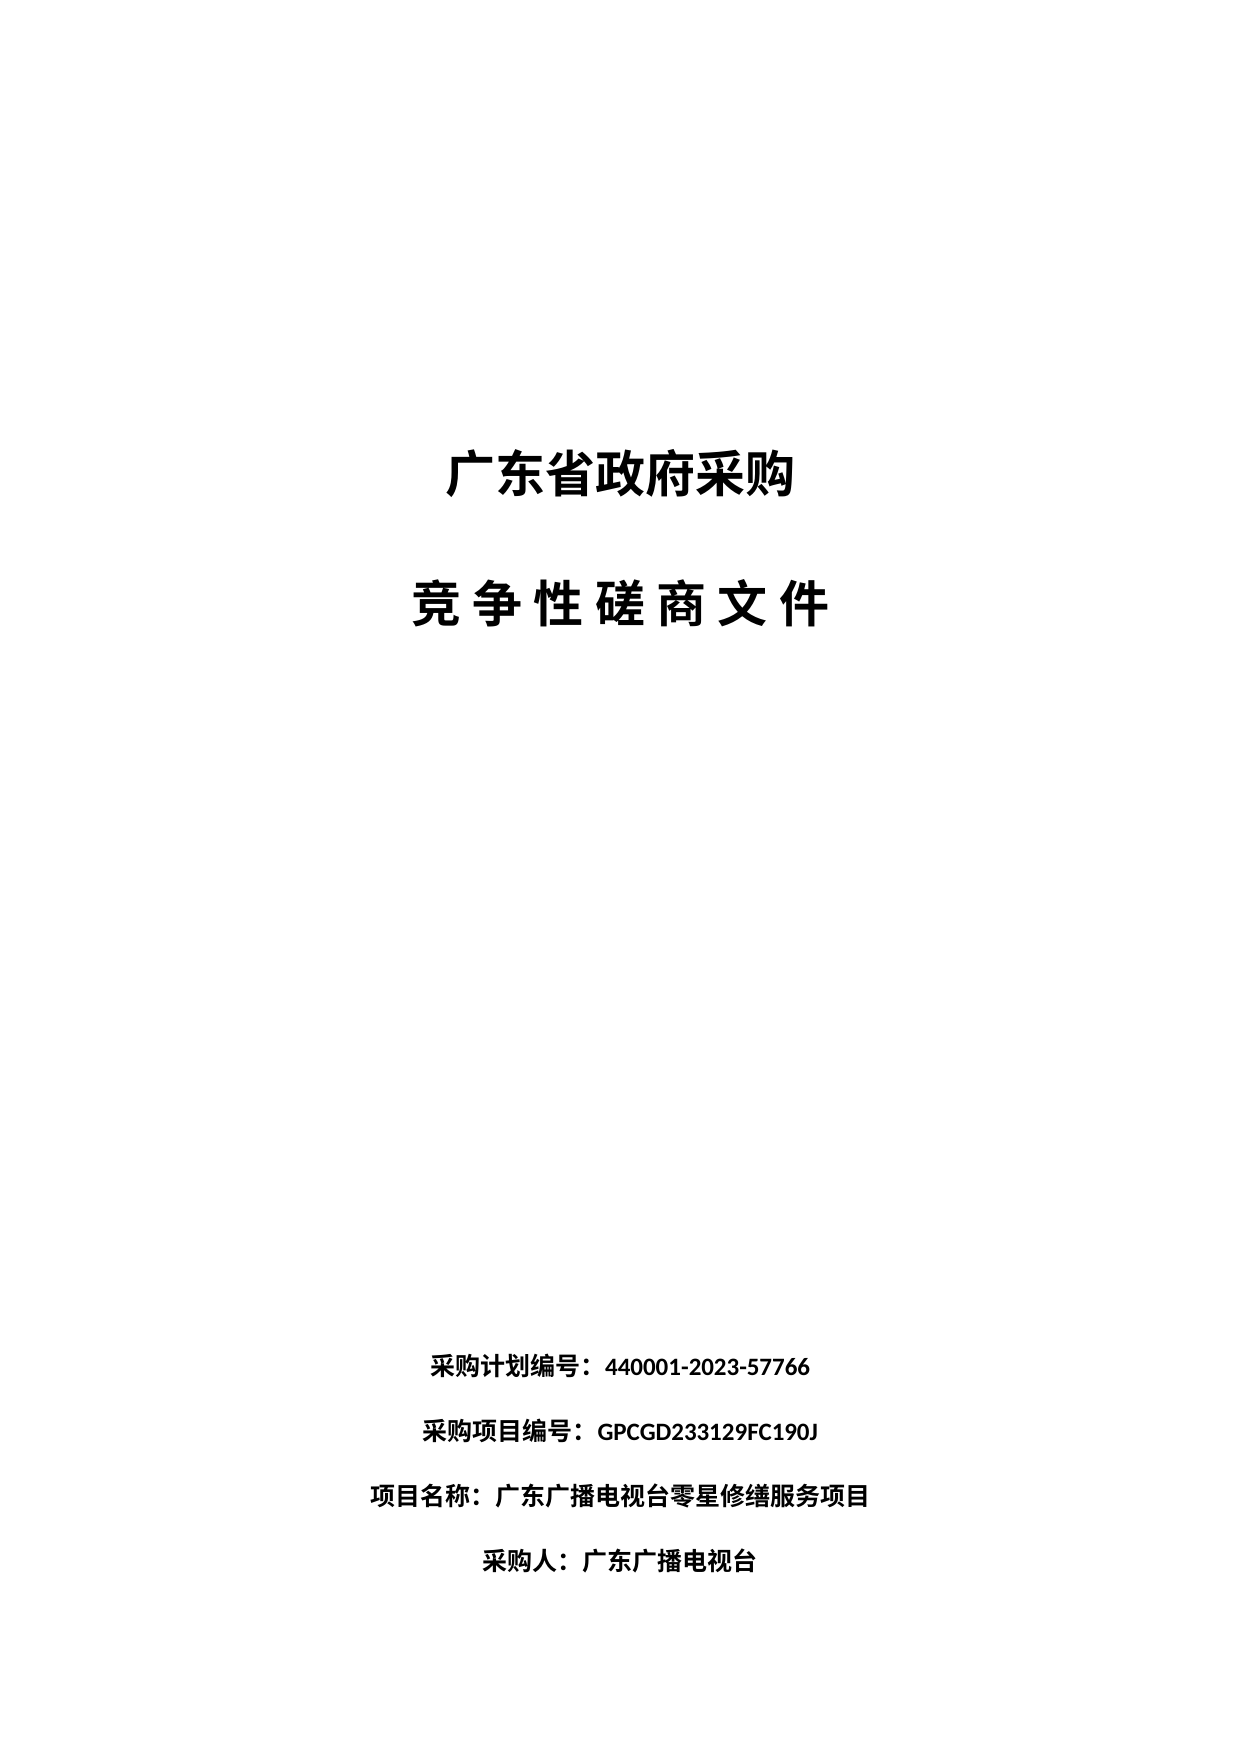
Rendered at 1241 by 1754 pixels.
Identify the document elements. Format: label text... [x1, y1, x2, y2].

text 竞 争 性 磋 商 文 件 [187, 552, 1053, 1332]
text 项目名称：广东广播电视台零星修缮服务项目 [187, 1462, 1053, 1527]
text 采购项目编号：GPCGD233129FC190J [187, 1397, 1053, 1462]
text 广东省政府采购 [187, 422, 1053, 519]
text 采购计划编号：440001-2023-57766 [187, 1332, 1053, 1397]
text 采购人：广东广播电视台 [187, 1527, 1053, 1592]
